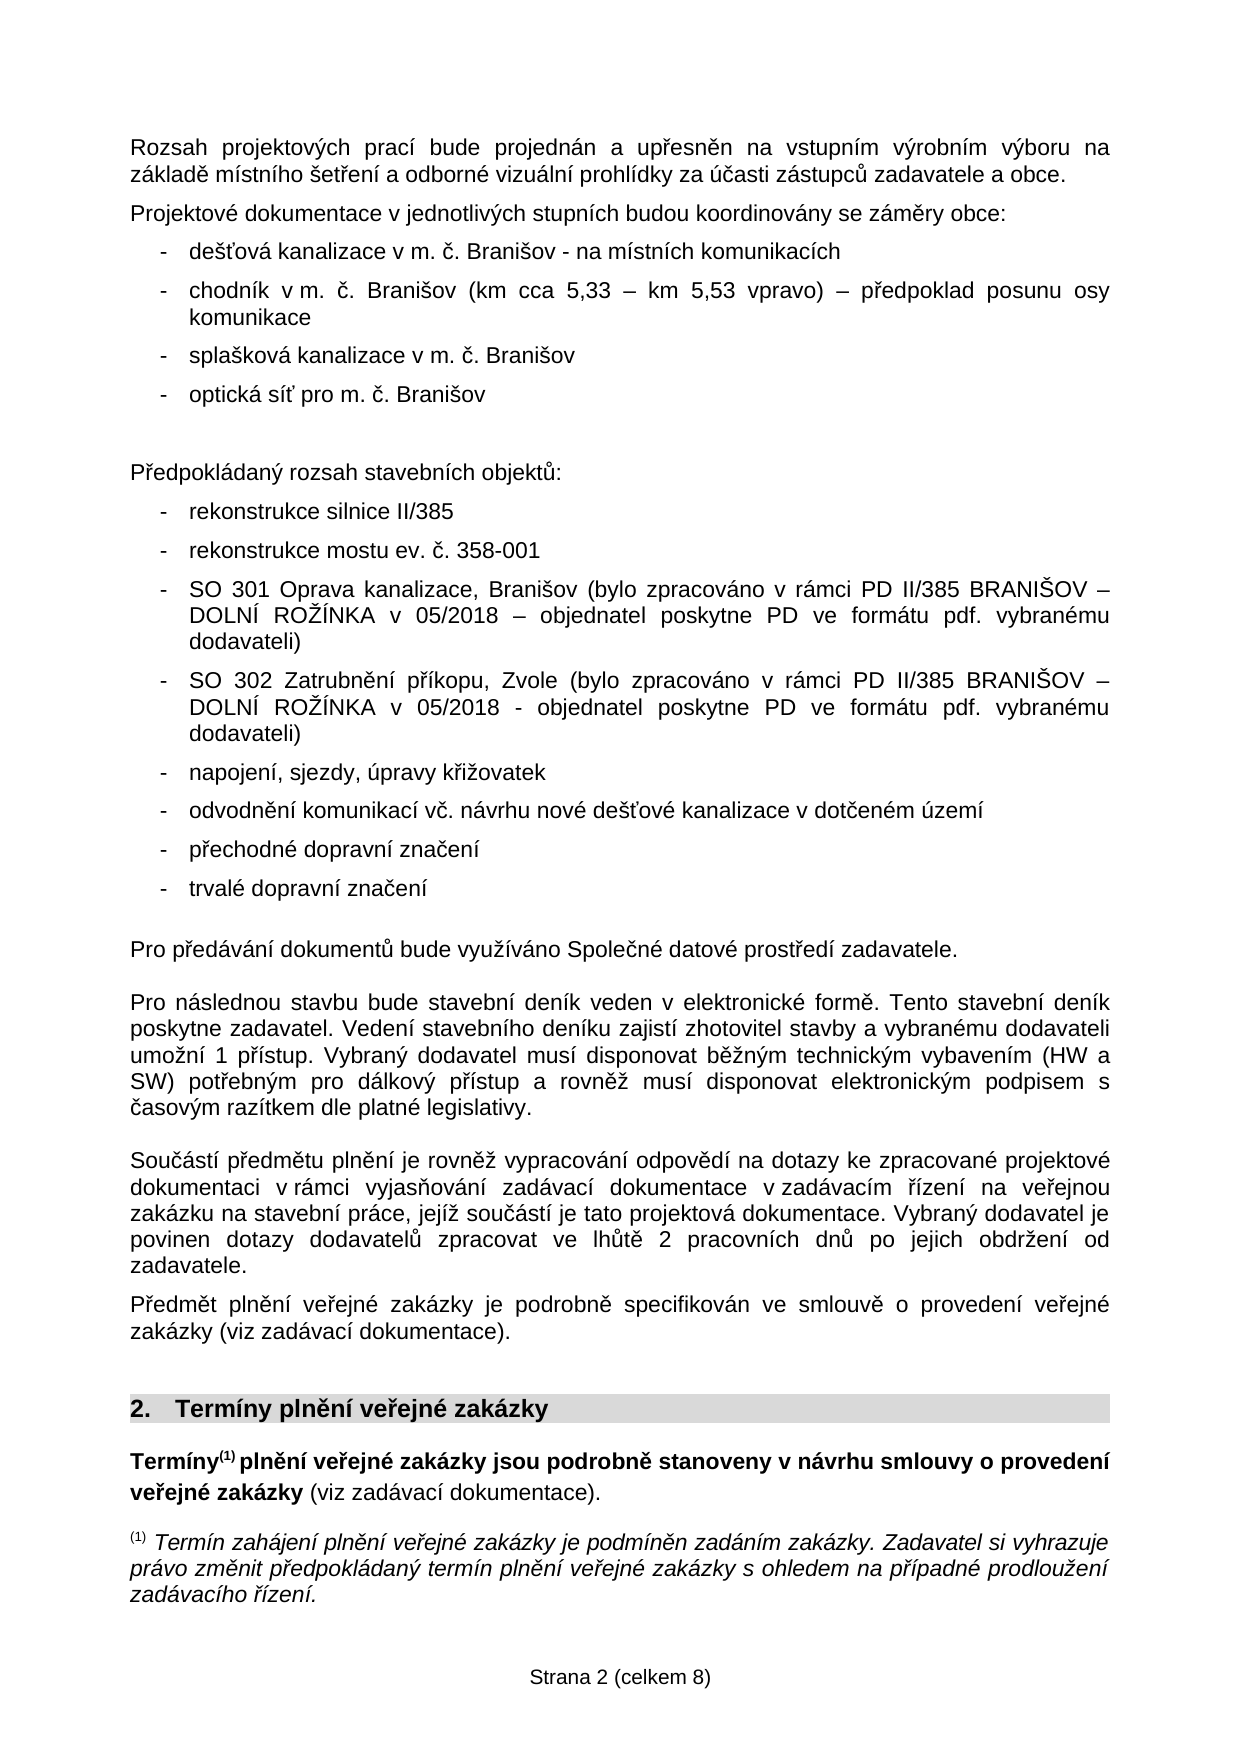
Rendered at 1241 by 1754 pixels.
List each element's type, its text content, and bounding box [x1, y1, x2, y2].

text Pro následnou stavbu bude stavební deník veden v elektronické formě. Tento stavební deník poskytne zadavatel. Vedení stavebního deníku zajistí zhotovitel stavby a vybranému dodavateli umožní 1 přístup. Vybraný dodavatel musí disponovat běžným technickým vybavením (HW a SW) potřebným pro dálkový přístup a rovněž musí disponovat elektronickým podpisem s časovým razítkem dle platné legislativy. [130, 989, 1110, 1121]
text Součástí předmětu plnění je rovněž vypracování odpovědí na dotazy ke zpracované projektové dokumentaci v rámci vyjasňování zadávací dokumentace v zadávacím řízení na veřejnou zakázku na stavební práce, jejíž součástí je tato projektová dokumentace. Vybraný dodavatel je povinen dotazy dodavatelů zpracovat ve lhůtě 2 pracovních dnů po jejich obdržení od zadavatele. [130, 1147, 1110, 1279]
text Termíny(1) plnění veřejné zakázky jsou podrobně stanoveny v návrhu smlouvy o provedení veřejné zakázky (viz zadávací dokumentace). [130, 1448, 1110, 1506]
list splašková kanalizace v m. č. Branišov [159, 342, 1110, 369]
list přechodné dopravní značení [159, 836, 1110, 863]
list odvodnění komunikací vč. návrhu nové dešťové kanalizace v dotčeném území [159, 797, 1110, 824]
list SO 302 Zatrubnění příkopu, Zvole (bylo zpracováno v rámci PD II/385 BRANIŠOV – DOLNÍ ROŽÍNKA v 05/2018 - objednatel poskytne PD ve formátu pdf. vybranému dodavateli) [159, 667, 1110, 746]
list rekonstrukce silnice II/385 [159, 498, 1110, 524]
text Předmět plnění veřejné zakázky je podrobně specifikován ve smlouvě o provedení veřejné zakázky (viz zadávací dokumentace). [130, 1291, 1110, 1344]
list rekonstrukce mostu ev. č. 358-001 [159, 537, 1110, 563]
list chodník v m. č. Branišov (km cca 5,33 – km 5,53 vpravo) – předpoklad posunu osy komunikace [159, 277, 1110, 330]
list napojení, sjezdy, úpravy křižovatek [159, 759, 1110, 785]
text (1) Termín zahájení plnění veřejné zakázky je podmíněn zadáním zakázky. Zadavatel si vyhrazuje právo změnit předpokládaný termín plnění veřejné zakázky s ohledem na případné prodloužení zadávacího řízení. [130, 1529, 1110, 1608]
text Pro předávání dokumentů bude využíváno Společné datové prostředí zadavatele. [130, 936, 1110, 963]
subtitle Termíny plnění veřejné zakázky [130, 1394, 1110, 1423]
text Projektové dokumentace v jednotlivých stupních budou koordinovány se záměry obce: [130, 199, 1110, 226]
text Rozsah projektových prací bude projednán a upřesněn na vstupním výrobním výboru na základě místního šetření a odborné vizuální prohlídky za účasti zástupců zadavatele a obce. [130, 134, 1110, 187]
list dešťová kanalizace v m. č. Branišov - na místních komunikacích [159, 238, 1110, 265]
text Předpokládaný rozsah stavebních objektů: [130, 459, 1110, 485]
list optická síť pro m. č. Branišov [159, 381, 1110, 408]
list SO 301 Oprava kanalizace, Branišov (bylo zpracováno v rámci PD II/385 BRANIŠOV – DOLNÍ ROŽÍNKA v 05/2018 – objednatel poskytne PD ve formátu pdf. vybranému dodavateli) [159, 576, 1110, 654]
list trvalé dopravní značení [159, 875, 1110, 902]
